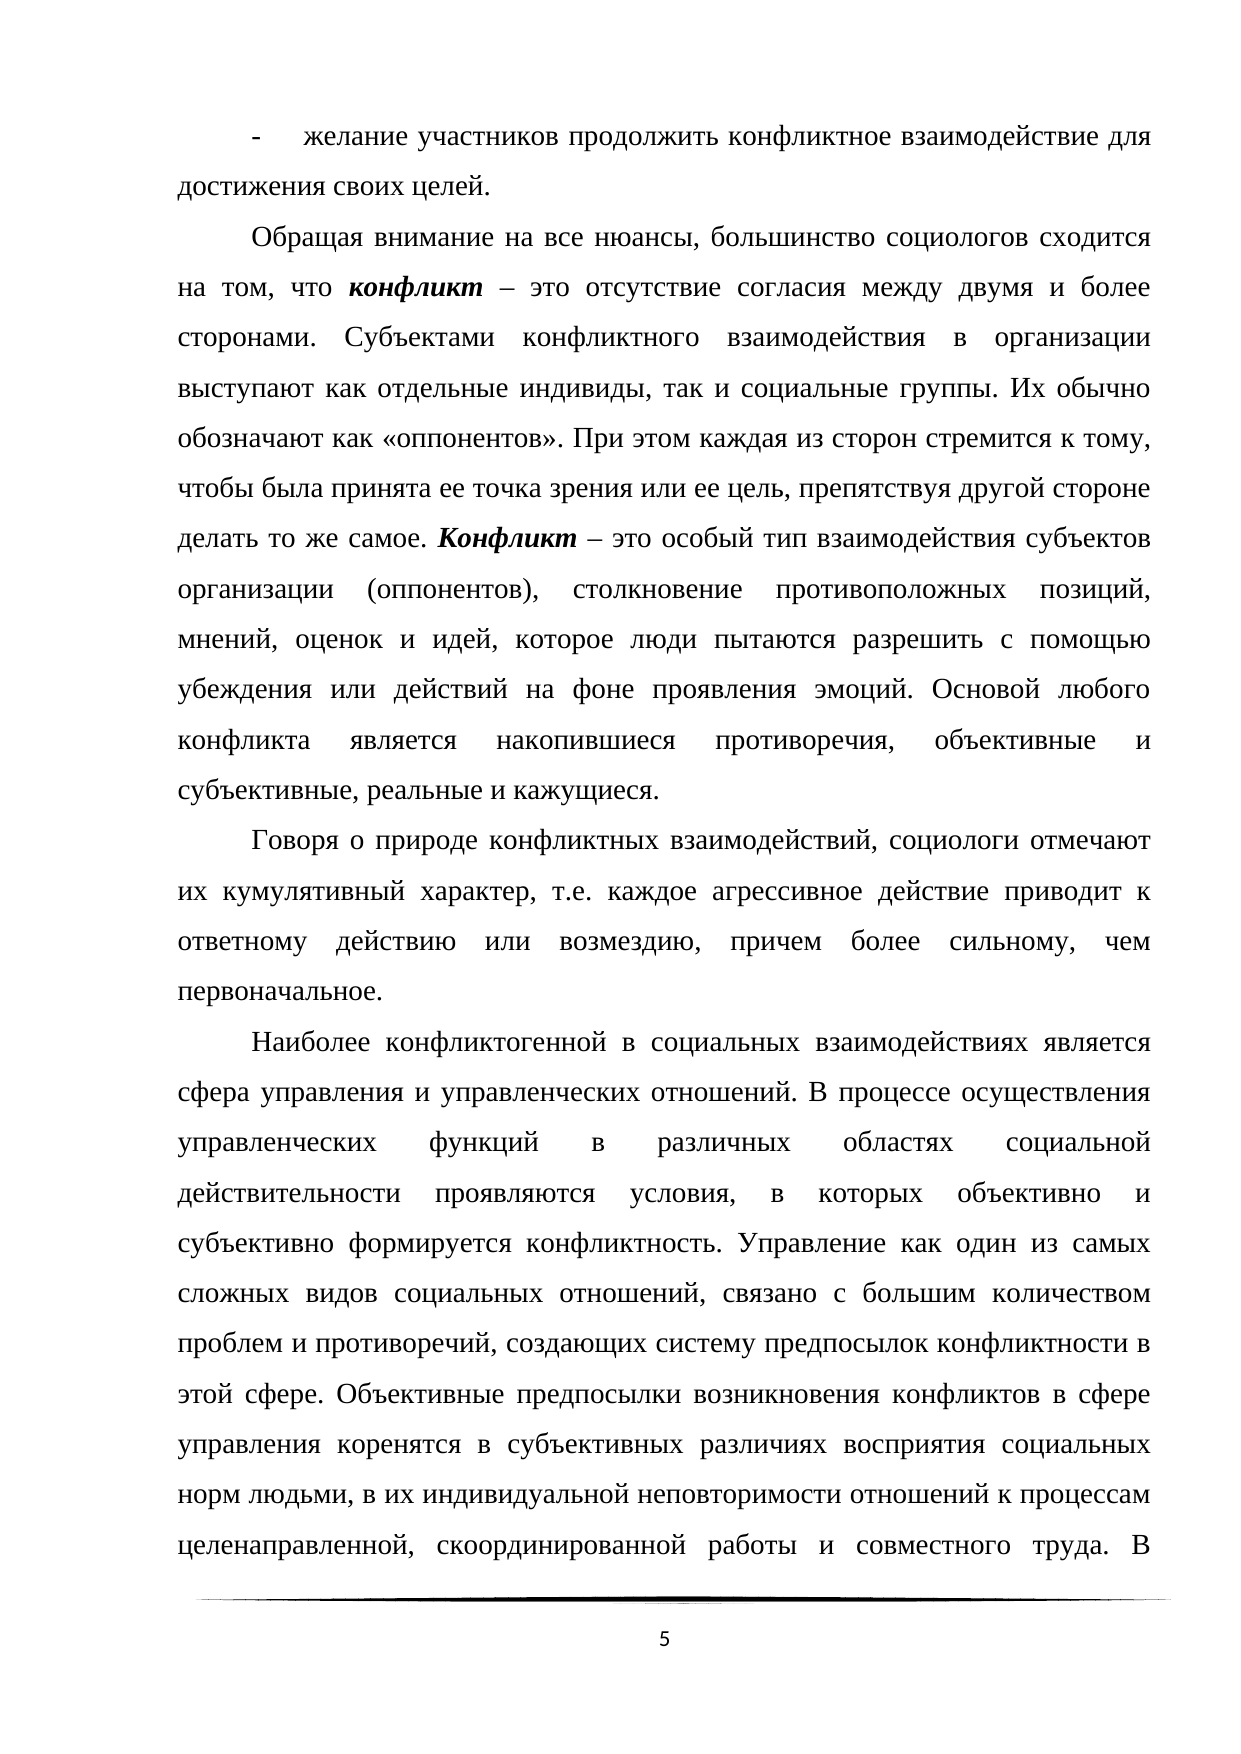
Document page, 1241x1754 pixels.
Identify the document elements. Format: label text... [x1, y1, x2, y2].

text Обращая внимание на все нюансы, большинство социологов сходится на том, что конфликт – это отсутствие согласия между двумя и более сторонами. Субъектами конфликтного взаимодействия в организации выступают как отдельные индивиды, так и социальные группы. Их обычно обозначают как «оппонентов». При этом каждая из сторон стремится к тому, чтобы была принята ее точка зрения или ее цель, препятствуя другой стороне делать то же самое. Конфликт – это особый тип взаимодействия субъектов организации (оппонентов), столкновение противоположных позиций, мнений, оценок и идей, которое люди пытаются разрешить с помощью убеждения или действий на фоне проявления эмоций. Основой любого конфликта является накопившиеся противоречия, объективные и субъективные, реальные и кажущиеся. [177, 219, 1152, 806]
text Говоря о природе конфликтных взаимодействий, социологи отмечают их кумулятивный характер, т.е. каждое агрессивное действие приводит к ответному действию или возмездию, причем более сильному, чем первоначальное. [177, 822, 1152, 1007]
list желание участников продолжить конфликтное взаимодействие для достижения своих целей. [177, 118, 1152, 202]
picture [195, 1596, 1172, 1604]
